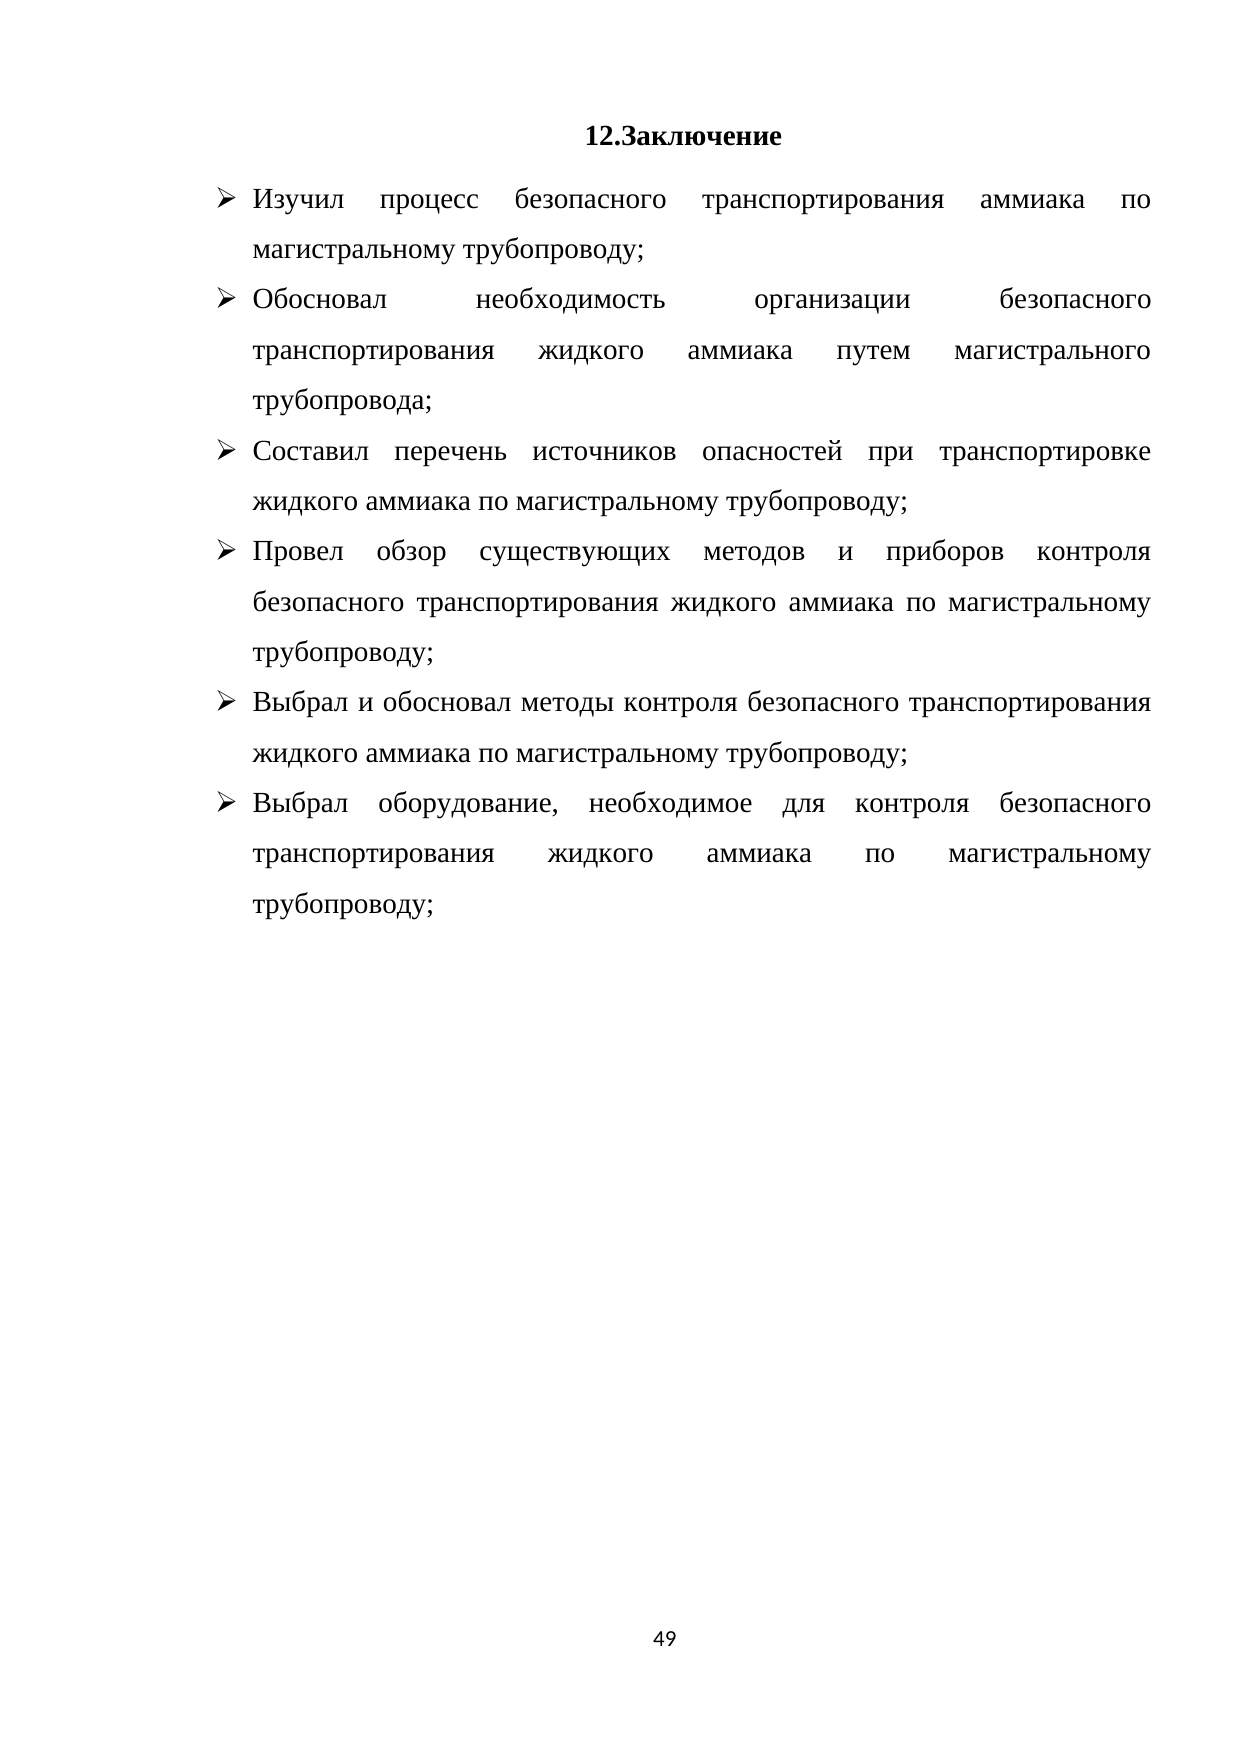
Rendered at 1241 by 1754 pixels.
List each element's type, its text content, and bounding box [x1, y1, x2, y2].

list Выбрал оборудование, необходимое для контроля безопасного транспортирования жидкого аммиака по магистральному трубопроводу; [215, 785, 1152, 919]
list Изучил процесс безопасного транспортирования аммиака по магистральному трубопроводу; [215, 181, 1152, 265]
list Обосновал необходимость организации безопасного транспортирования жидкого аммиака путем магистрального трубопровода; [215, 282, 1152, 416]
list Выбрал и обосновал методы контроля безопасного транспортирования жидкого аммиака по магистральному трубопроводу; [215, 684, 1152, 768]
list Составил перечень источников опасностей при транспортировке жидкого аммиака по магистральному трубопроводу; [215, 433, 1152, 517]
text 12.Заключение [215, 118, 1152, 152]
list Провел обзор существующих методов и приборов контроля безопасного транспортирования жидкого аммиака по магистральному трубопроводу; [215, 533, 1152, 668]
